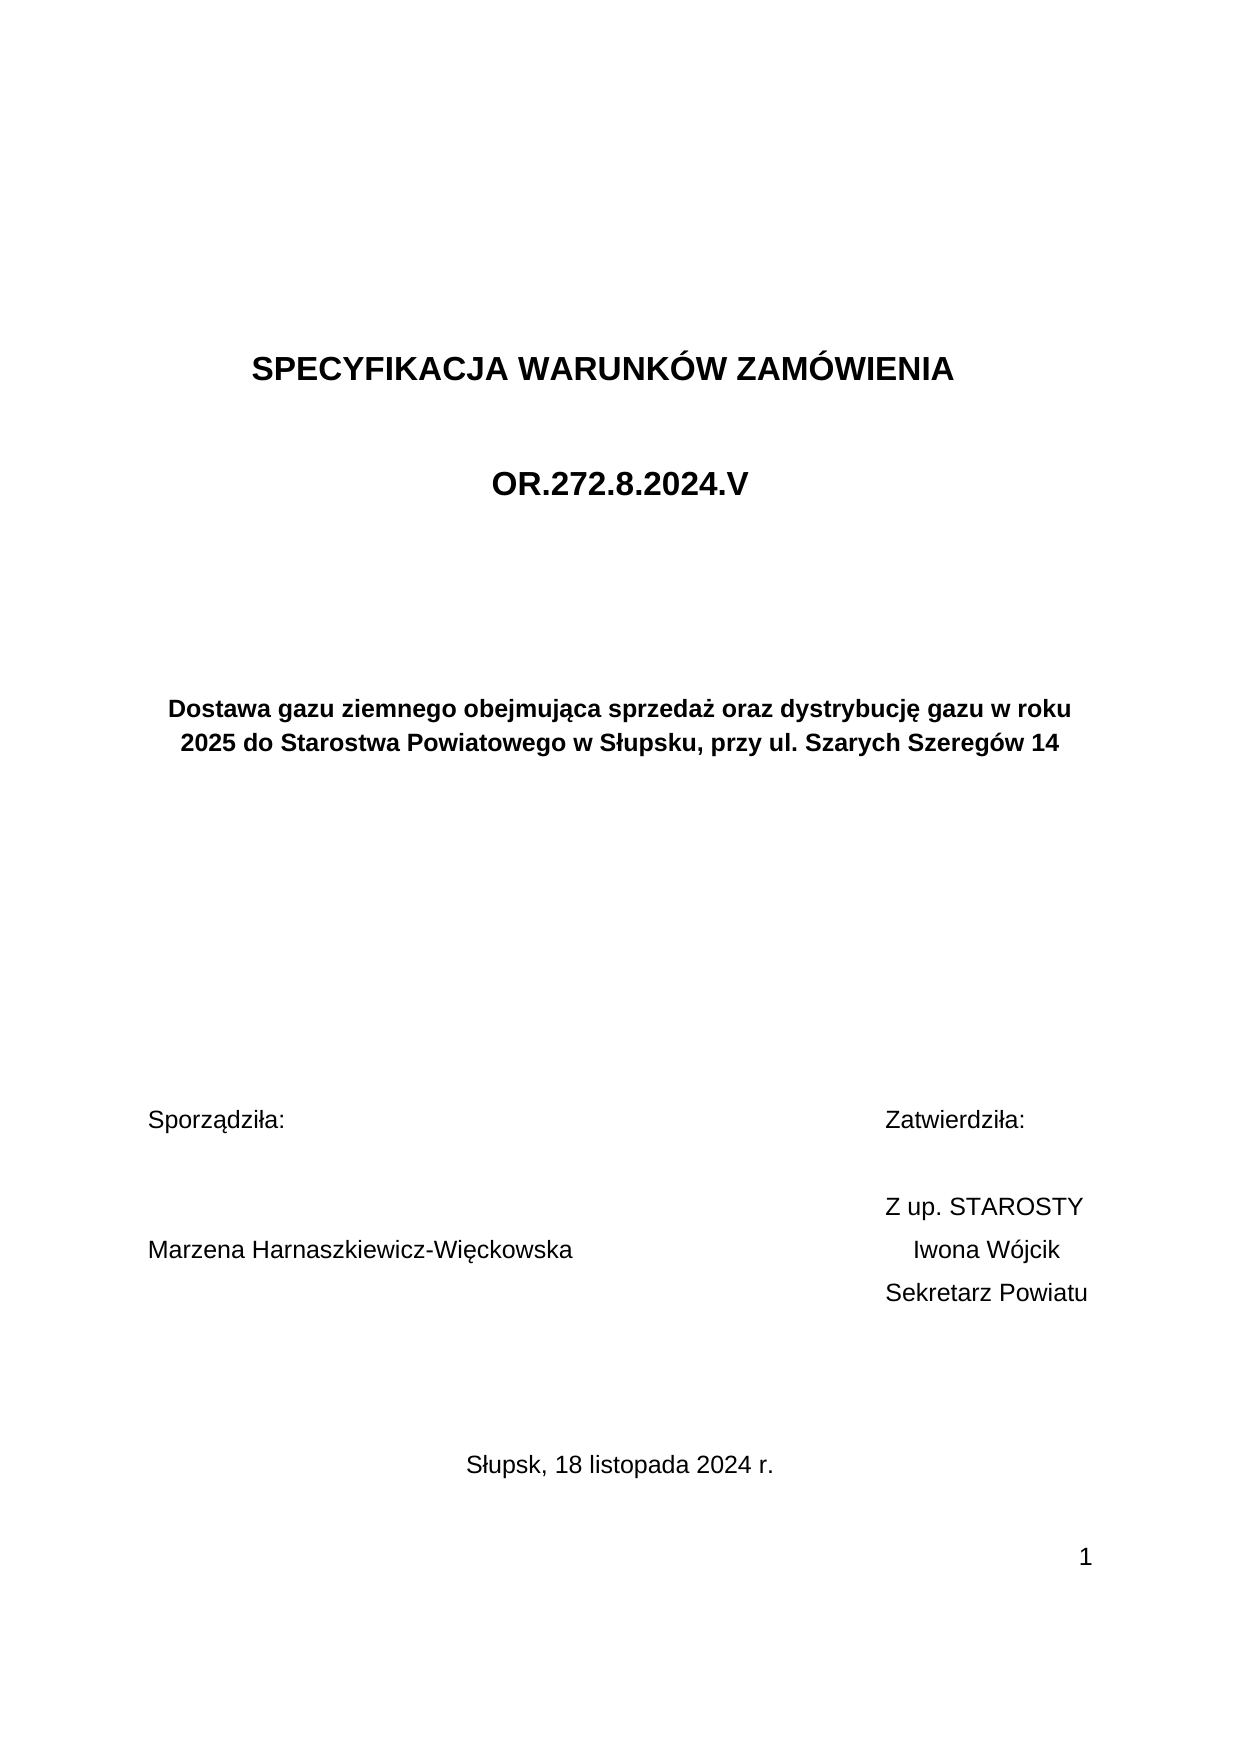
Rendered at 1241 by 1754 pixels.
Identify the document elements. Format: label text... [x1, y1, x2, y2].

text OR.272.8.2024.V [148, 464, 1092, 503]
text Z up. STAROSTY [811, 1192, 1092, 1221]
text Marzena Harnaszkiewicz-Więckowska Iwona Wójcik [148, 1235, 1092, 1264]
text Dostawa gazu ziemnego obejmująca sprzedaż oraz dystrybucję gazu w roku 2025 do Starostwa Powiatowego w Słupsku, przy ul. Szarych Szeregów 14 [148, 694, 1092, 756]
text Sekretarz Powiatu [148, 1278, 1092, 1307]
text Słupsk, 18 listopada 2024 r. [148, 1451, 1092, 1479]
text Sporządziła: Zatwierdziła: [148, 1106, 1092, 1134]
text SPECYFIKACJA WARUNKÓW ZAMÓWIENIA [148, 349, 1092, 388]
